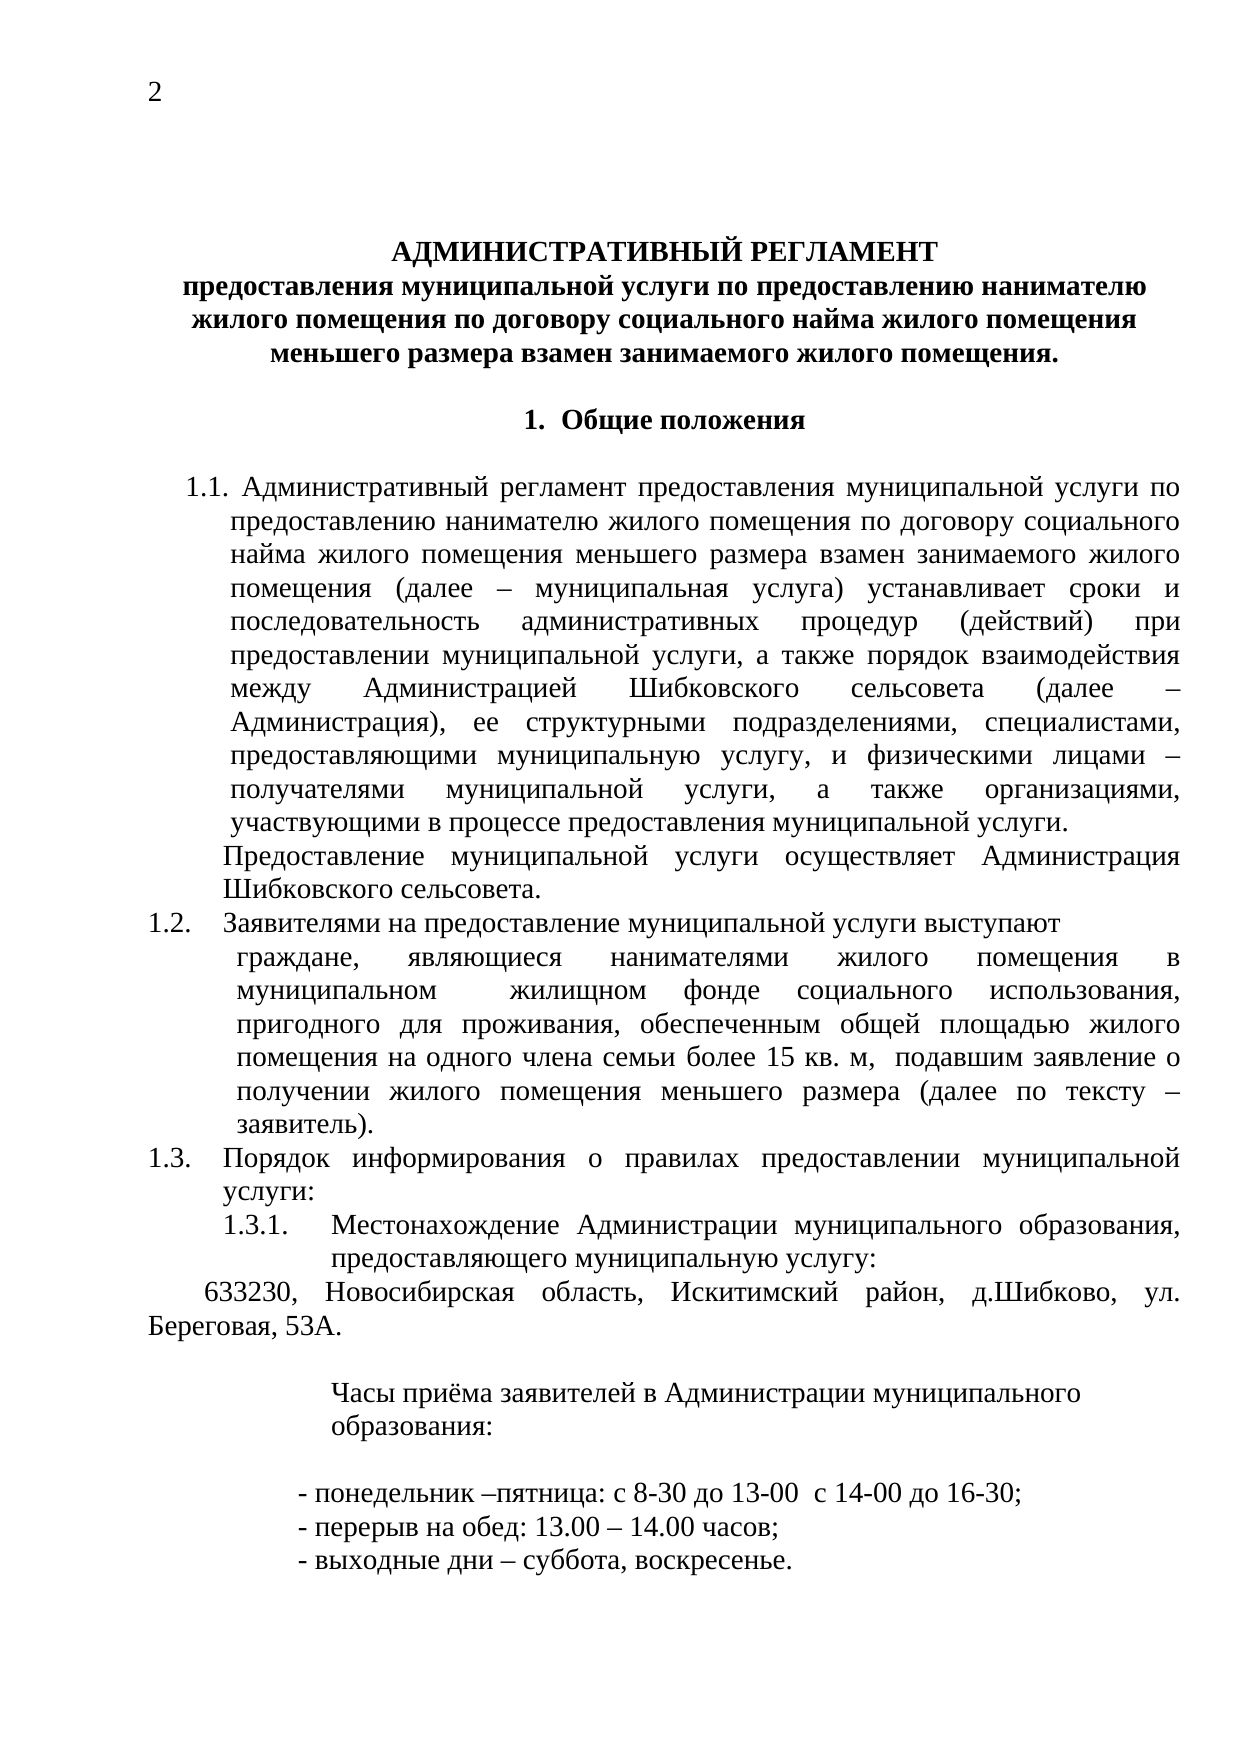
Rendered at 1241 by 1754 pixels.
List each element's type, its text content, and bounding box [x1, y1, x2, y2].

text 633230, Новосибирская область, Искитимский район, д.Шибково, ул. Береговая, 53А. [148, 1274, 1181, 1341]
text АДМИНИСТРАТИВНЫЙ РЕГЛАМЕНТ [148, 234, 1181, 268]
list Общие положения [148, 402, 1181, 436]
text предоставления муниципальной услуги по предоставлению нанимателю жилого помещения по договору социального найма жилого помещения меньшего размера взамен занимаемого жилого помещения. [148, 268, 1181, 368]
text - понедельник –пятница: с 8-30 до 13-00 с 14-00 до 16-30; [223, 1475, 1181, 1509]
text граждане, являющиеся нанимателями жилого помещения в муниципальном жилищном фонде социального использования, пригодного для проживания, обеспеченным общей площадью жилого помещения на одного члена семьи более 15 кв. м, подавшим заявление о получении жилого помещения меньшего размера (далее по тексту – заявитель). [236, 939, 1181, 1140]
text Часы приёма заявителей в Администрации муниципального образования: [331, 1375, 1181, 1442]
text - выходные дни – суббота, воскресенье. [298, 1542, 1181, 1576]
list Местонахождение Администрации муниципального образования, предоставляющего муниципальную услугу: [223, 1207, 1181, 1274]
text Предоставление муниципальной услуги осуществляет Администрация Шибковского сельсовета. [223, 838, 1181, 905]
text - перерыв на обед: 13.00 – 14.00 часов; [298, 1509, 1181, 1542]
list Заявителями на предоставление муниципальной услуги выступают [148, 905, 1181, 939]
list Порядок информирования о правилах предоставлении муниципальной услуги: [148, 1140, 1181, 1207]
list Административный регламент предоставления муниципальной услуги по предоставлению нанимателю жилого помещения по договору социального найма жилого помещения меньшего размера взамен занимаемого жилого помещения (далее – муниципальная услуга) устанавливает сроки и последовательность административных процедур (действий) при предоставлении муниципальной услуги, а также порядок взаимодействия между Администрацией Шибковского сельсовета (далее – Администрация), ее структурными подразделениями, специалистами, предоставляющими муниципальную услугу, и физическими лицами – получателями муниципальной услуги, а также организациями, участвующими в процессе предоставления муниципальной услуги. [185, 469, 1181, 838]
